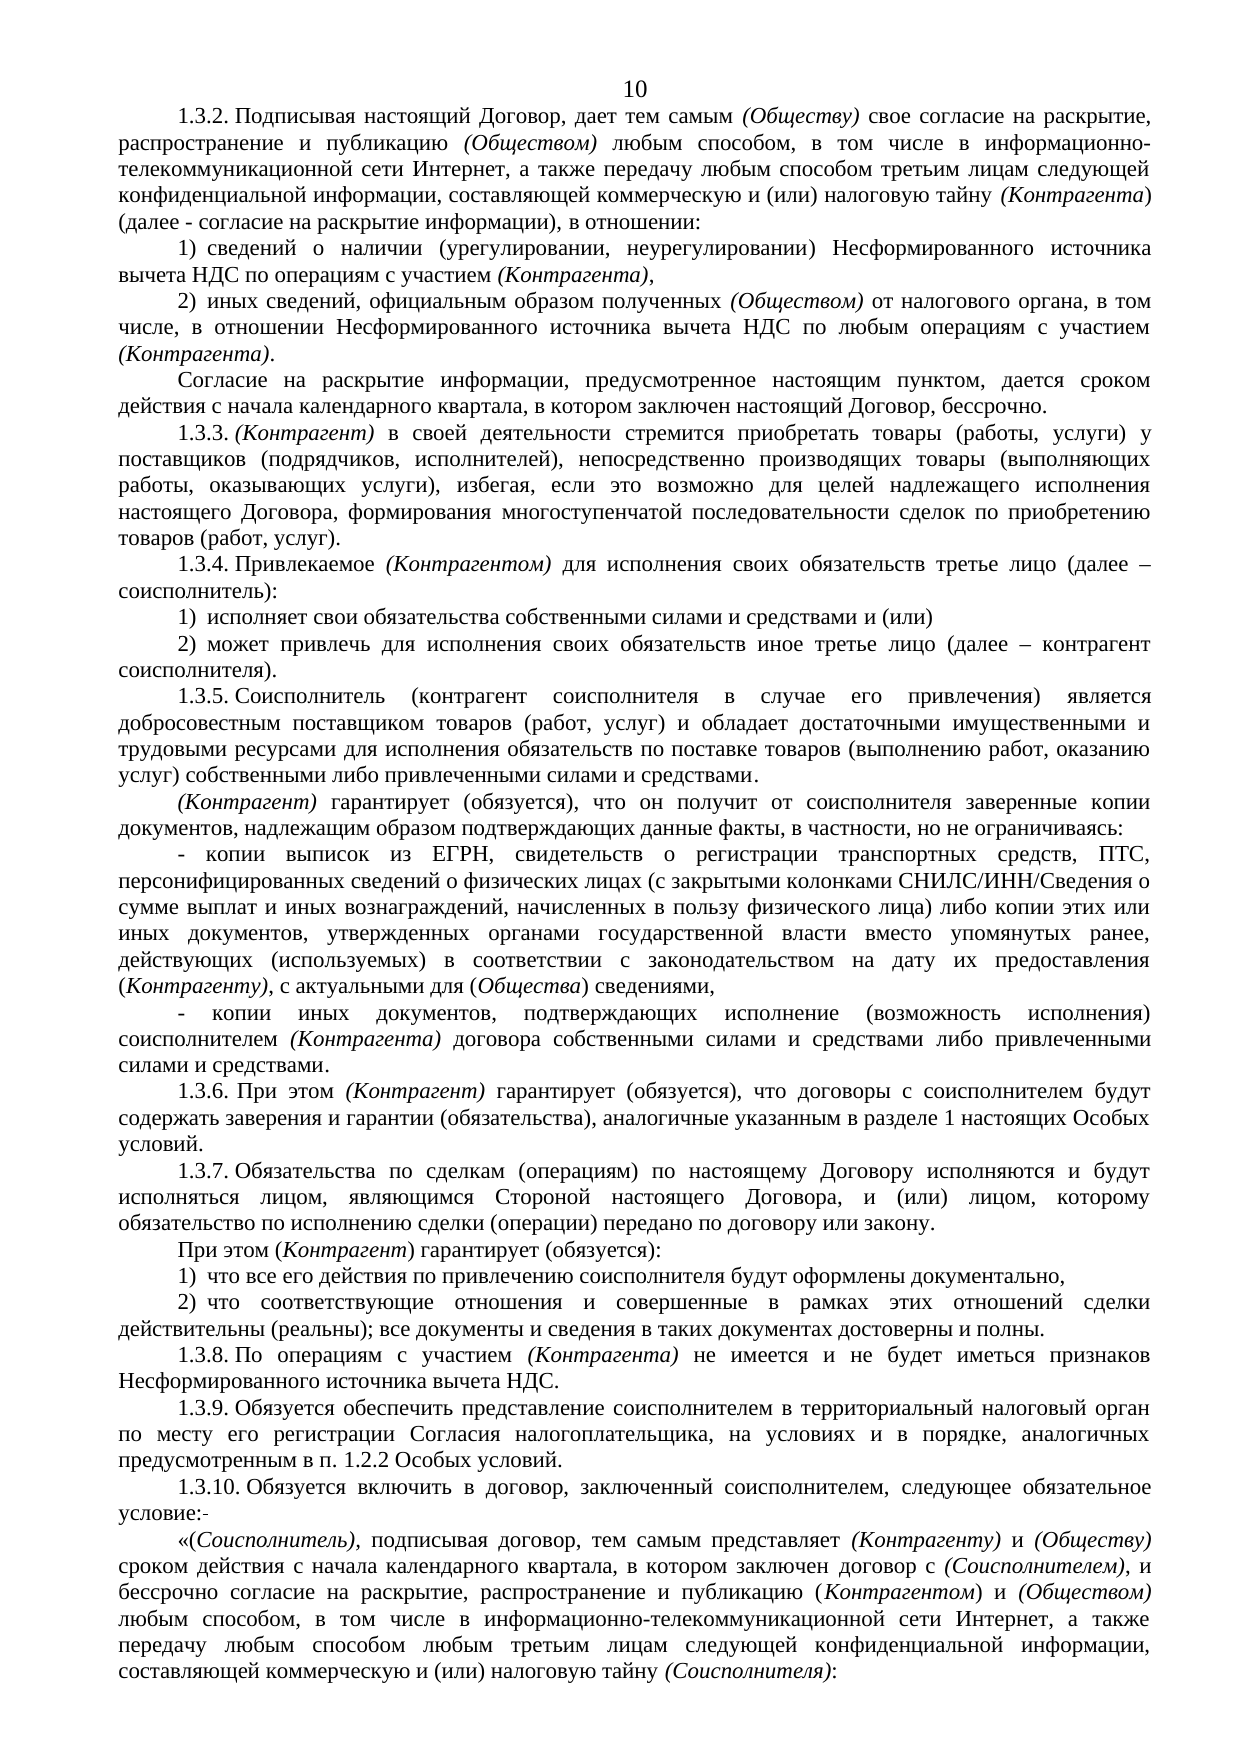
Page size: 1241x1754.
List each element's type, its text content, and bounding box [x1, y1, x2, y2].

text 2) может привлечь для исполнения своих обязательств иное третье лицо (далее – контрагент соисполнителя). [118, 629, 1152, 682]
text (Контрагент) гарантирует (обязуется), что он получит от соисполнителя заверенные копии документов, надлежащим образом подтверждающих данные факты, в частности, но не ограничиваясь: [118, 788, 1152, 840]
text 1.3.2. Подписывая настоящий Договор, дает тем самым (Обществу) свое согласие на раскрытие, распространение и публикацию (Обществом) любым способом, в том числе в информационно-телекоммуникационной сети Интернет, а также передачу любым способом третьим лицам следующей конфиденциальной информации, составляющей коммерческую и (или) налоговую тайну (Контрагента) (далее - согласие на раскрытие информации), в отношении: [118, 102, 1152, 234]
text «(Соисполнитель), подписывая договор, тем самым представляет (Контрагенту) и (Обществу) сроком действия с начала календарного квартала, в котором заключен договор с (Соисполнителем), и бессрочно согласие на раскрытие, распространение и публикацию (Контрагентом) и (Обществом) любым способом, в том числе в информационно-телекоммуникационной сети Интернет, а также передачу любым способом любым третьим лицам следующей конфиденциальной информации, составляющей коммерческую и (или) налоговую тайну (Соисполнителя): [118, 1526, 1152, 1684]
text 1.3.6. При этом (Контрагент) гарантирует (обязуется), что договоры с соисполнителем будут содержать заверения и гарантии (обязательства), аналогичные указанным в разделе 1 настоящих Особых условий. [118, 1078, 1152, 1157]
text 1.3.7. Обязательства по сделкам (операциям) по настоящему Договору исполняются и будут исполняться лицом, являющимся Стороной настоящего Договора, и (или) лицом, которому обязательство по исполнению сделки (операции) передано по договору или закону. [118, 1157, 1152, 1236]
text 1) исполняет свои обязательства собственными силами и средствами и (или) [118, 603, 1152, 629]
list иных сведений, официальным образом полученных (Обществом) от налогового органа, в том числе, в отношении Несформированного источника вычета НДС по любым операциям с участием (Контрагента). [118, 287, 1152, 366]
list что соответствующие отношения и совершенные в рамках этих отношений сделки действительны (реальны); все документы и сведения в таких документах достоверны и полны. [118, 1288, 1152, 1341]
text При этом (Контрагент) гарантирует (обязуется): [118, 1236, 1152, 1262]
text 1.3.8. По операциям с участием (Контрагента) не имеется и не будет иметься признаков Несформированного источника вычета НДС. [118, 1341, 1152, 1394]
list сведений о наличии (урегулировании, неурегулировании) Несформированного источника вычета НДС по операциям с участием (Контрагента), [118, 234, 1152, 287]
text 1.3.4. Привлекаемое (Контрагентом) для исполнения своих обязательств третье лицо (далее – cоисполнитель): [118, 551, 1152, 603]
text - копии выписок из ЕГРН, свидетельств о регистрации транспортных средств, ПТС, персонифицированных сведений о физических лицах (с закрытыми колонками СНИЛС/ИНН/Сведения о сумме выплат и иных вознаграждений, начисленных в пользу физического лица) либо копии этих или иных документов, утвержденных органами государственной власти вместо упомянутых ранее, действующих (используемых) в соответствии с законодательством на дату их предоставления (Контрагенту), с актуальными для (Общества) сведениями, [118, 840, 1152, 998]
text 1.3.10. Обязуется включить в договор, заключенный соисполнителем, следующее обязательное условие: [118, 1473, 1152, 1526]
list что все его действия по привлечению соисполнителя будут оформлены документально, [118, 1262, 1152, 1288]
text 1.3.3. (Контрагент) в своей деятельности стремится приобретать товары (работы, услуги) у поставщиков (подрядчиков, исполнителей), непосредственно производящих товары (выполняющих работы, оказывающих услуги), избегая, если это возможно для целей надлежащего исполнения настоящего Договора, формирования многоступенчатой последовательности сделок по приобретению товаров (работ, услуг). [118, 419, 1152, 551]
text 1.3.5. Соисполнитель (контрагент соисполнителя в случае его привлечения) является добросовестным поставщиком товаров (работ, услуг) и обладает достаточными имущественными и трудовыми ресурсами для исполнения обязательств по поставке товаров (выполнению работ, оказанию услуг) собственными либо привлеченными силами и средствами. [118, 682, 1152, 788]
text 1.3.9. Обязуется обеспечить представление соисполнителем в территориальный налоговый орган по месту его регистрации Согласия налогоплательщика, на условиях и в порядке, аналогичных предусмотренным в п. 1.2.2 Особых условий. [118, 1394, 1152, 1473]
text - копии иных документов, подтверждающих исполнение (возможность исполнения) соисполнителем (Контрагента) договора собственными силами и средствами либо привлеченными силами и средствами. [118, 998, 1152, 1078]
text Согласие на раскрытие информации, предусмотренное настоящим пунктом, дается сроком действия с начала календарного квартала, в котором заключен настоящий Договор, бессрочно. [118, 366, 1152, 419]
